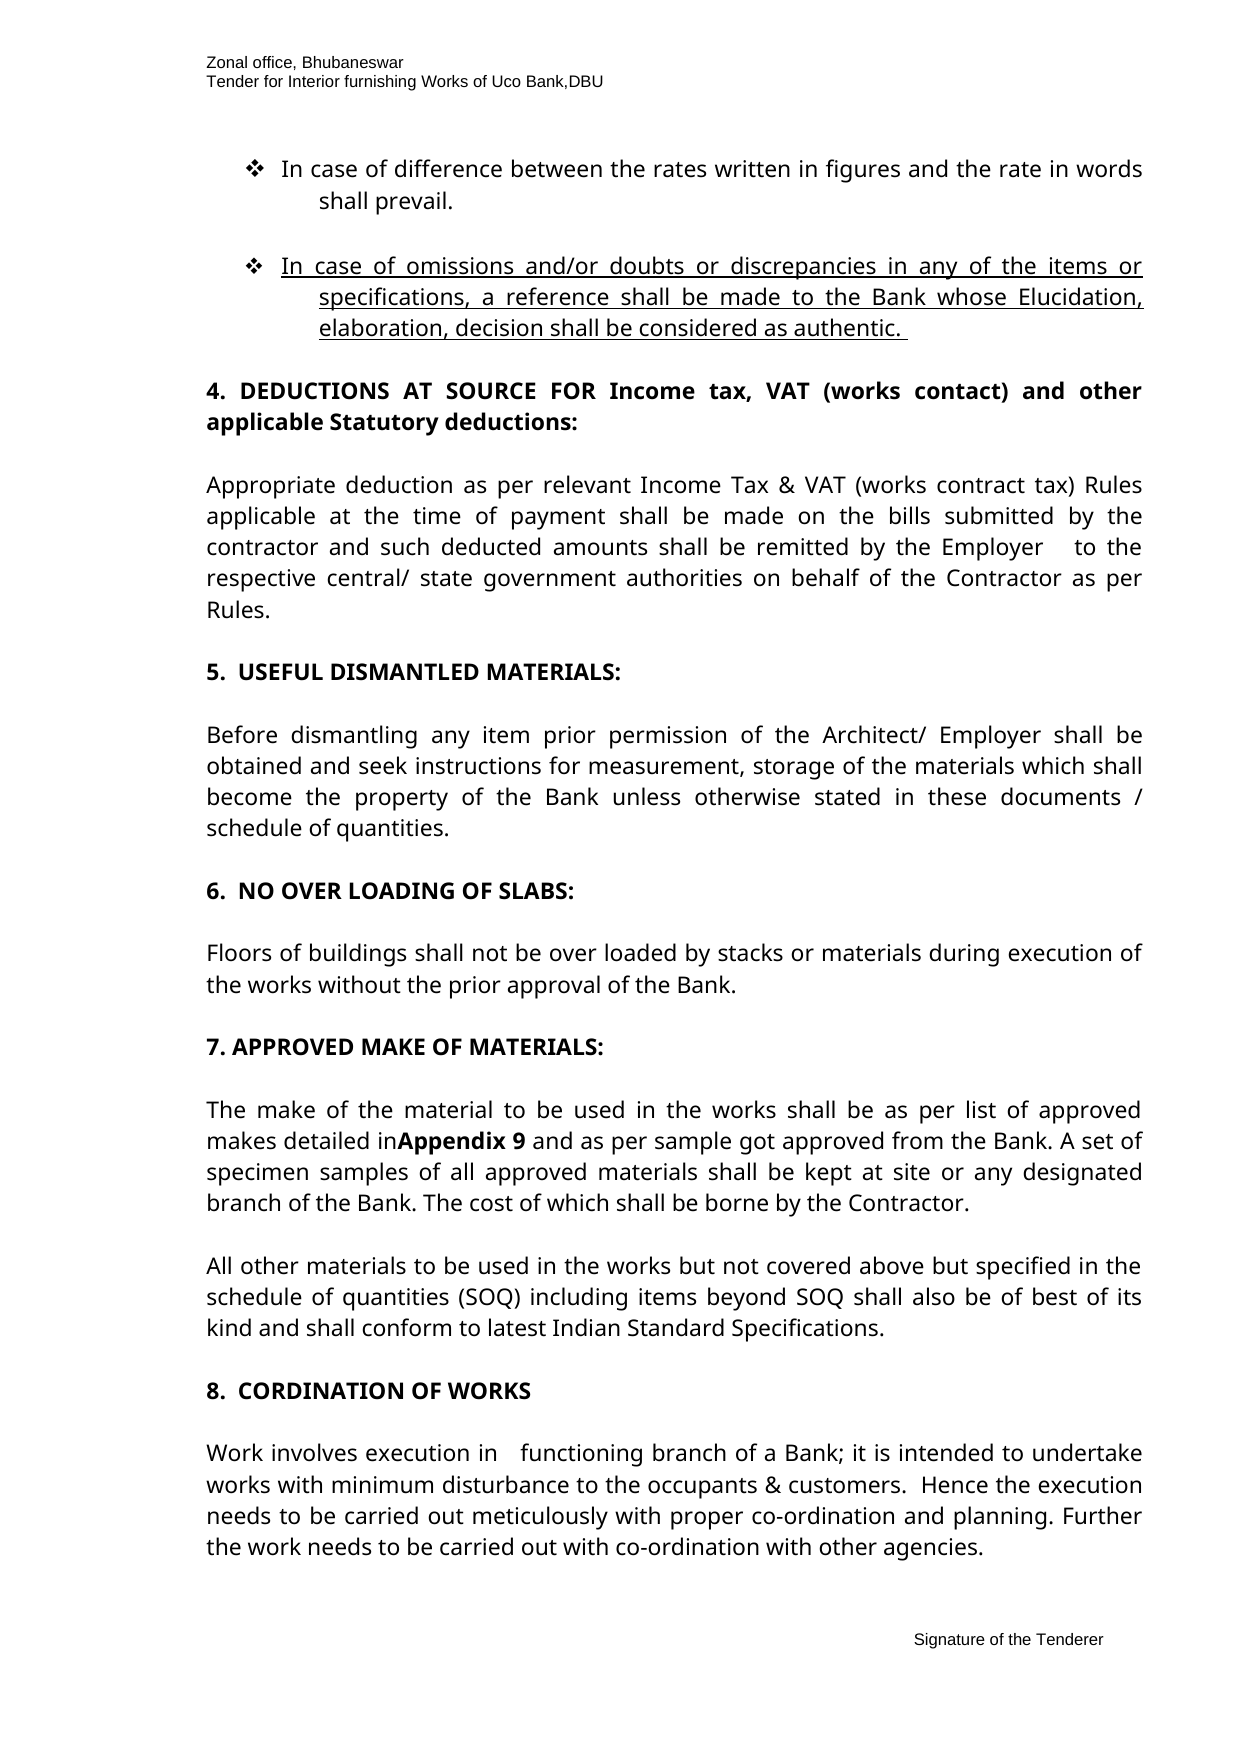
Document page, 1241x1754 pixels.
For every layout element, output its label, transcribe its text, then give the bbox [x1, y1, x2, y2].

text 7. APPROVED MAKE OF MATERIALS: [206, 1031, 1144, 1062]
text All other materials to be used in the works but not covered above but specified in the schedule of quantities (SOQ) including items beyond SOQ shall also be of best of its kind and shall conform to latest Indian Standard Specifications. [206, 1250, 1144, 1344]
list In case of difference between the rates written in figures and the rate in words shall prevail. [244, 153, 1144, 216]
text 8. CORDINATION OF WORKS [206, 1375, 1144, 1406]
list In case of omissions and/or doubts or discrepancies in any of the items or specifications, a reference shall be made to the Bank whose Elucidation, elaboration, decision shall be considered as authentic. [244, 250, 1144, 344]
text The make of the material to be used in the works shall be as per list of approved makes detailed inAppendix 9 and as per sample got approved from the Bank. A set of specimen samples of all approved materials shall be kept at site or any designated branch of the Bank. The cost of which shall be borne by the Contractor. [206, 1094, 1144, 1219]
text Appropriate deduction as per relevant Income Tax & VAT (works contract tax) Rules applicable at the time of payment shall be made on the bills submitted by the contractor and such deducted amounts shall be remitted by the Employer to the respective central/ state government authorities on behalf of the Contractor as per Rules. [206, 469, 1144, 625]
text 4. DEDUCTIONS AT SOURCE FOR Income tax, VAT (works contact) and other applicable Statutory deductions: [206, 375, 1144, 437]
text Work involves execution in functioning branch of a Bank; it is intended to undertake works with minimum disturbance to the occupants & customers. Hence the execution needs to be carried out meticulously with proper co-ordination and planning. Further the work needs to be carried out with co-ordination with other agencies. [206, 1437, 1144, 1562]
text 5. USEFUL DISMANTLED MATERIALS: [206, 656, 1144, 687]
text 6. NO OVER LOADING OF SLABS: [206, 875, 1144, 906]
text Before dismantling any item prior permission of the Architect/ Employer shall be obtained and seek instructions for measurement, storage of the materials which shall become the property of the Bank unless otherwise stated in these documents / schedule of quantities. [206, 719, 1144, 844]
text Floors of buildings shall not be over loaded by stacks or materials during execution of the works without the prior approval of the Bank. [206, 937, 1144, 1000]
